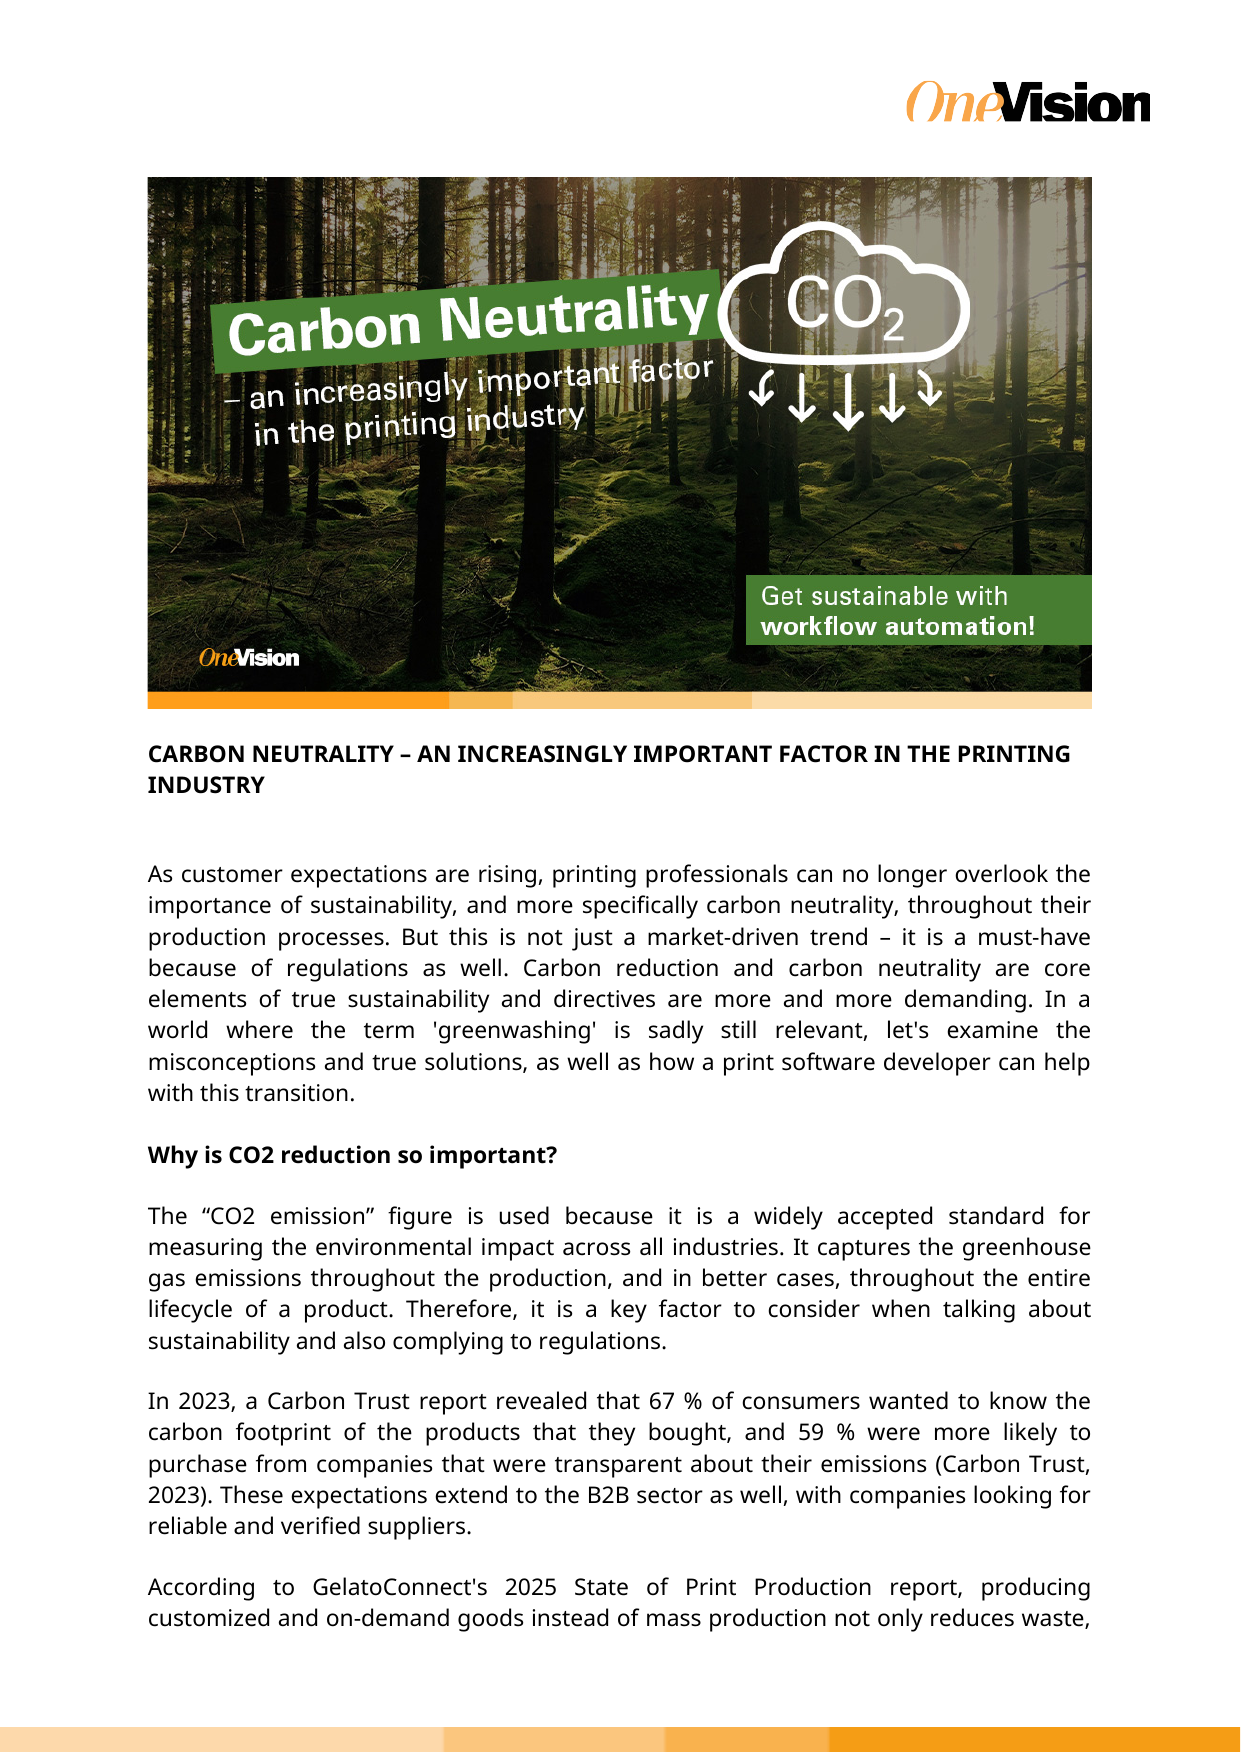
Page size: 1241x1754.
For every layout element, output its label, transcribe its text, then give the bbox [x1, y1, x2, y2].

text The “CO2 emission” figure is used because it is a widely accepted standard for measuring the environmental impact across all industries. It captures the greenhouse gas emissions throughout the production, and in better cases, throughout the entire lifecycle of a product. Therefore, it is a key factor to consider when talking about sustainability and also complying to regulations. [148, 1200, 1092, 1356]
text Why is CO2 reduction so important? [148, 1139, 1092, 1171]
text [148, 1571, 1092, 1633]
picture [147, 177, 1092, 709]
text As customer expectations are rising, printing professionals can no longer overlook the importance of sustainability, and more specifically carbon neutrality, throughout their production processes. But this is not just a market-driven trend – it is a must-have because of regulations as well. Carbon reduction and carbon neutrality are core elements of true sustainability and directives are more and more demanding. In a world where the term 'greenwashing' is sadly still relevant, let's examine the misconceptions and true solutions, as well as how a print software developer can help with this transition. [148, 858, 1092, 1108]
picture [906, 80, 1150, 122]
picture [0, 1727, 1241, 1752]
text Carbon Neutrality – an increasingly important factor in the printing industry [148, 738, 1092, 829]
text In 2023, a Carbon Trust report revealed that 67 % of consumers wanted to know the carbon footprint of the products that they bought, and 59 % were more likely to purchase from companies that were transparent about their emissions (Carbon Trust, 2023). These expectations extend to the B2B sector as well, with companies looking for reliable and verified suppliers. [148, 1385, 1092, 1541]
